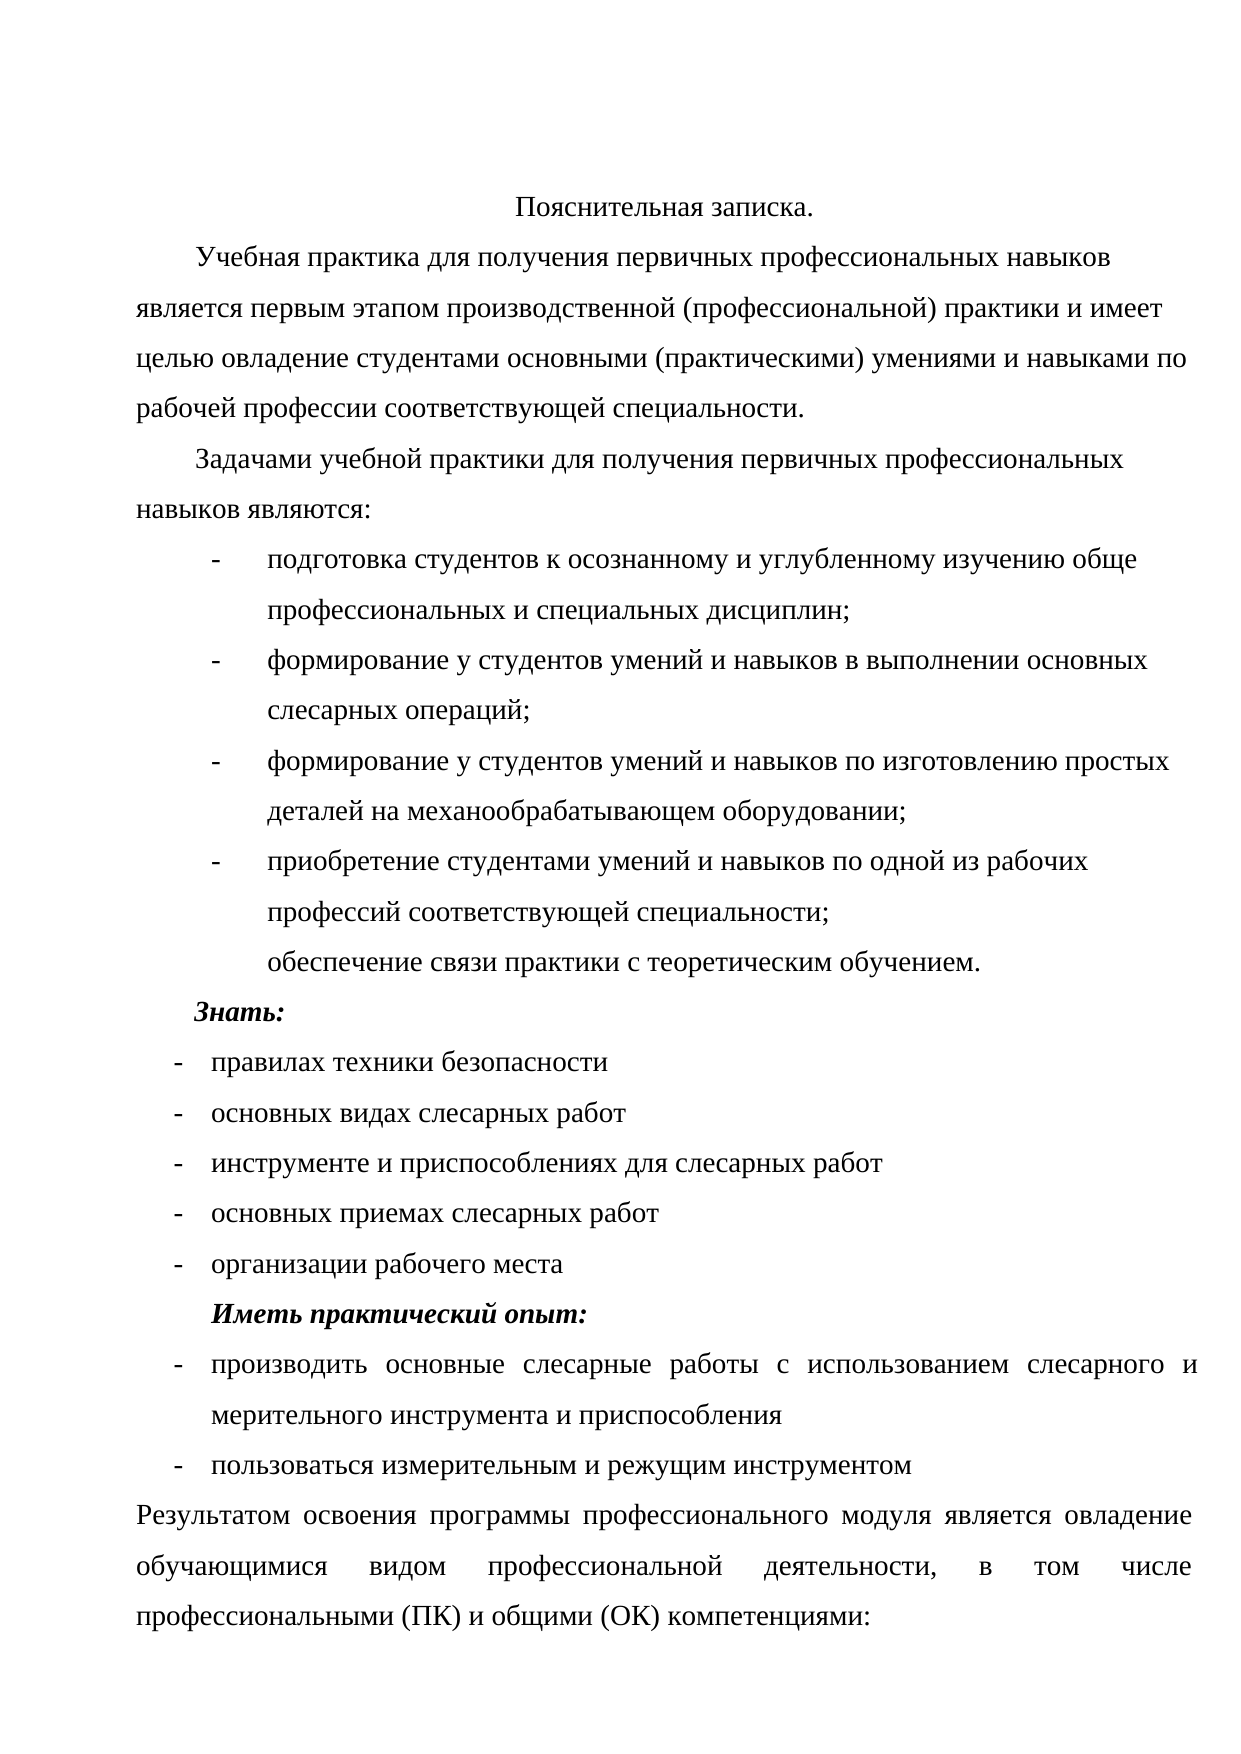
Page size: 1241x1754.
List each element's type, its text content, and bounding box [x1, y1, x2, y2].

list инструменте и приспособлениях для слесарных работ [173, 1145, 1198, 1179]
list правилах техники безопасности [173, 1044, 1198, 1078]
text Результатом освоения программы профессионального модуля является овладение обучающимися видом профессиональной деятельности, в том числе профессиональными (ПК) и общими (ОК) компетенциями: [136, 1497, 1193, 1632]
text обеспечение связи практики с теоретическим обучением. [136, 944, 1193, 977]
text Пояснительная записка. [136, 189, 1193, 223]
text Учебная практика для получения первичных профессиональных навыков является первым этапом производственной (профессиональной) практики и имеет целью овладение студентами основными (практическими) умениями и навыками по рабочей профессии соответствующей специальности. [136, 239, 1198, 424]
text Задачами учебной практики для получения первичных профессиональных навыков являются: [136, 441, 1198, 525]
list формирование у студентов умений и навыков по изготовлению простых деталей на механообрабатывающем оборудовании; [211, 743, 1198, 827]
list производить основные слесарные работы с использованием слесарного и мерительного инструмента и приспособления [173, 1346, 1198, 1430]
text Знать: [136, 994, 1198, 1028]
text Иметь практический опыт: [211, 1296, 1198, 1330]
list основных приемах слесарных работ [173, 1196, 1198, 1229]
list формирование у студентов умений и навыков в выполнении основных слесарных операций; [211, 642, 1198, 726]
list приобретение студентами умений и навыков по одной из рабочих профессий соответствующей специальности; [211, 843, 1198, 927]
list организации рабочего места [173, 1246, 1198, 1279]
list основных видах слесарных работ [173, 1095, 1198, 1128]
list пользоваться измерительным и режущим инструментом [173, 1447, 1198, 1481]
list подготовка студентов к осознанному и углубленному изучению обще профессиональных и специальных дисциплин; [211, 541, 1198, 625]
